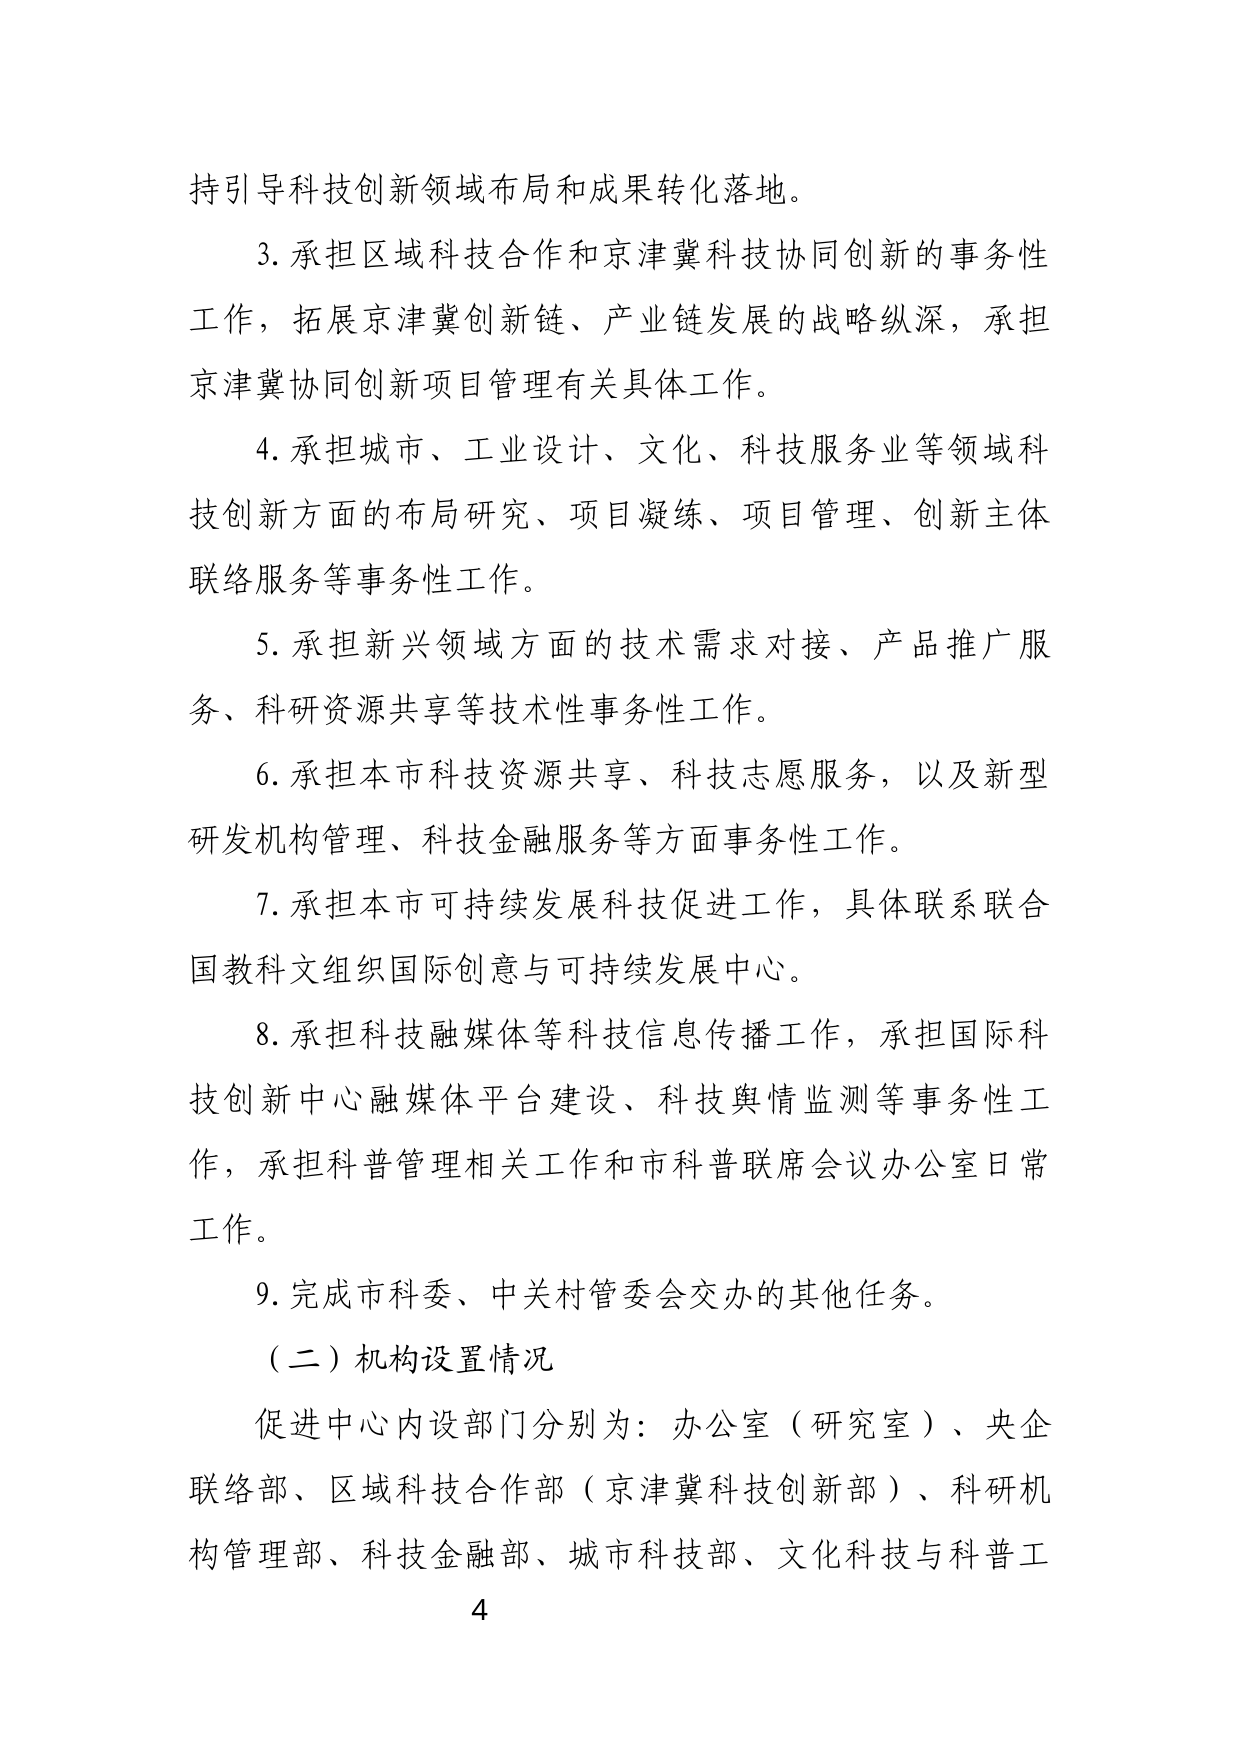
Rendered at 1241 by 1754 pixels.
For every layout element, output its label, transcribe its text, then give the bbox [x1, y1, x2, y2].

text 5.承担新兴领域方面的技术需求对接、产品推广服务、科研资源共享等技术性事务性工作。 [187, 610, 1053, 740]
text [187, 1390, 1053, 1585]
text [187, 155, 1053, 220]
text 9.完成市科委、中关村管委会交办的其他任务。 [187, 1260, 1053, 1325]
text 3.承担区域科技合作和京津冀科技协同创新的事务性工作，拓展京津冀创新链、产业链发展的战略纵深，承担京津冀协同创新项目管理有关具体工作。 [187, 220, 1053, 415]
list 机构设置情况 [187, 1325, 1053, 1390]
text 6.承担本市科技资源共享、科技志愿服务，以及新型研发机构管理、科技金融服务等方面事务性工作。 [187, 740, 1053, 870]
text 7.承担本市可持续发展科技促进工作，具体联系联合国教科文组织国际创意与可持续发展中心。 [187, 870, 1053, 1000]
text 4.承担城市、工业设计、文化、科技服务业等领域科技创新方面的布局研究、项目凝练、项目管理、创新主体联络服务等事务性工作。 [187, 415, 1053, 610]
text 8.承担科技融媒体等科技信息传播工作，承担国际科技创新中心融媒体平台建设、科技舆情监测等事务性工作，承担科普管理相关工作和市科普联席会议办公室日常工作。 [187, 1000, 1053, 1260]
